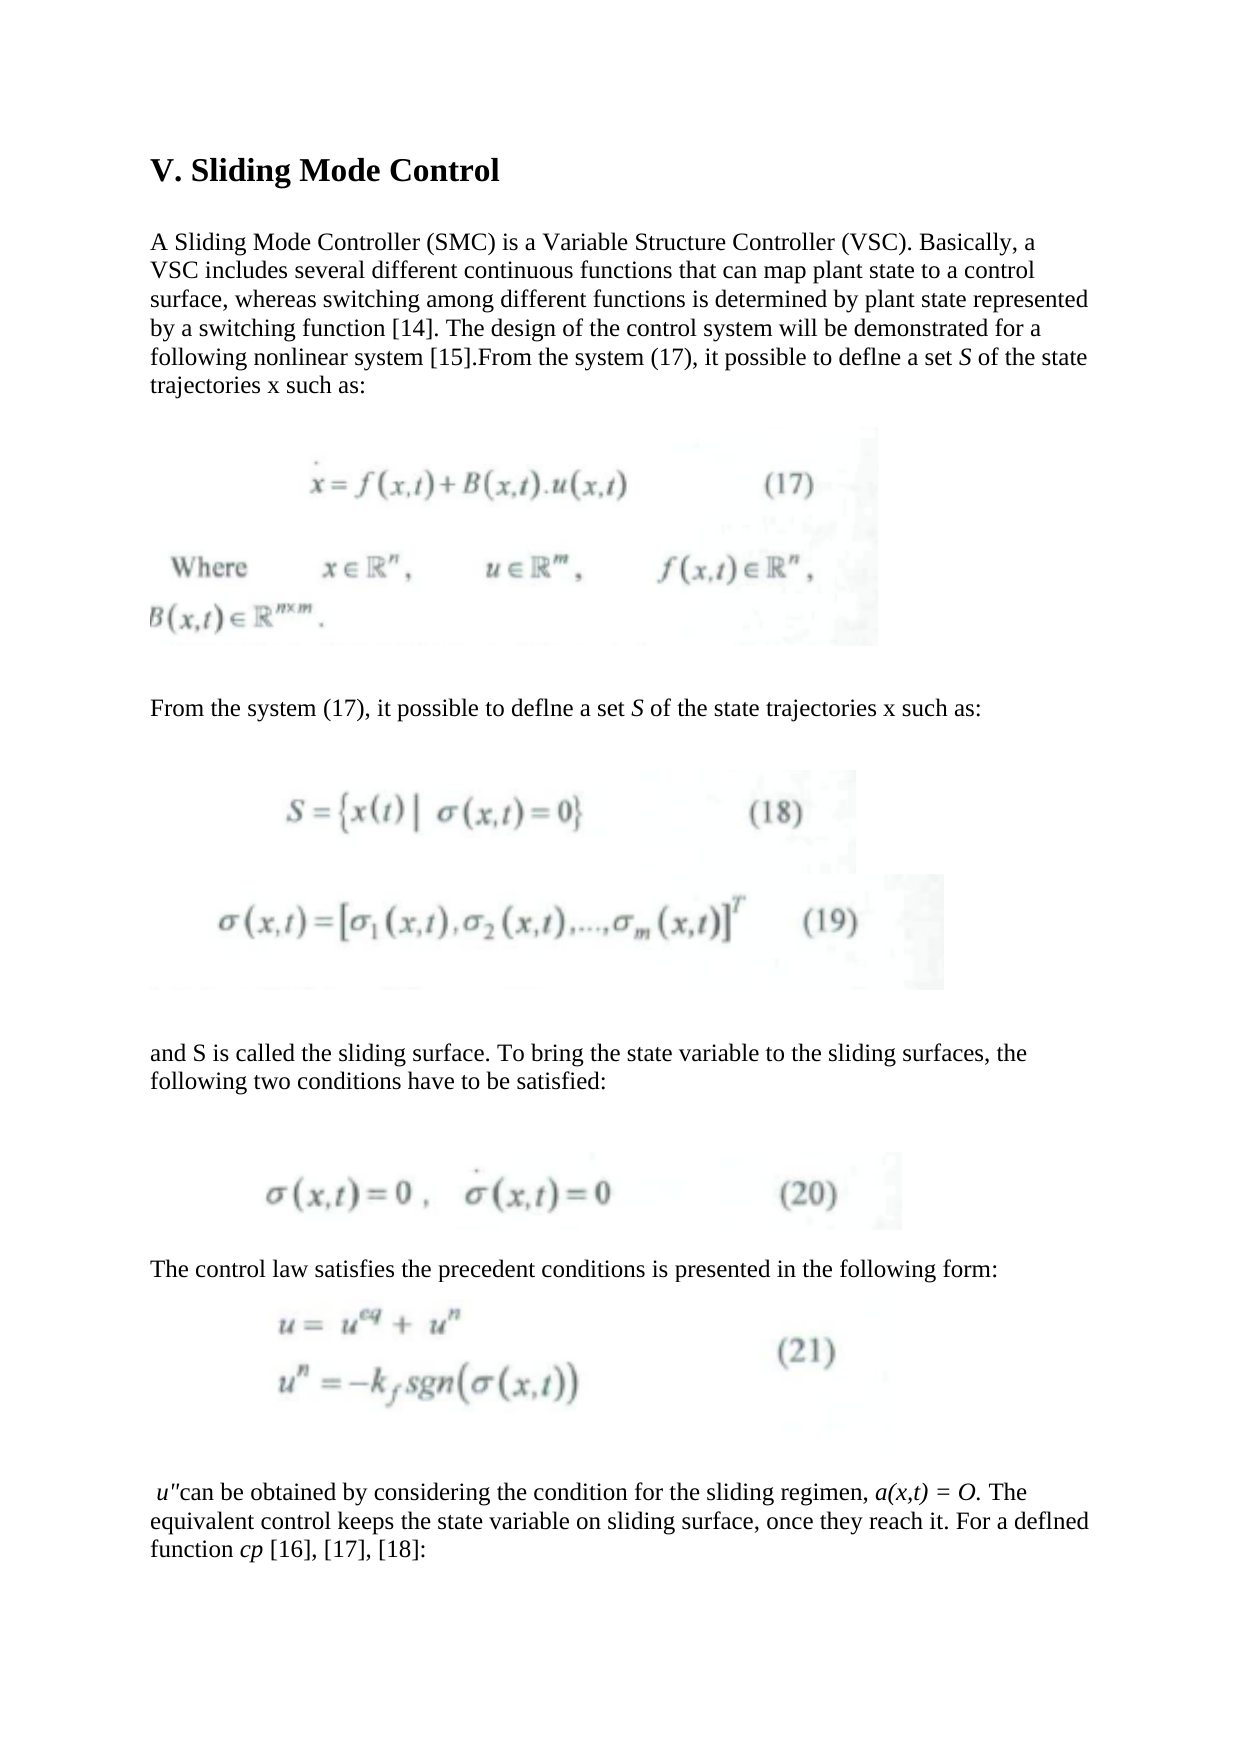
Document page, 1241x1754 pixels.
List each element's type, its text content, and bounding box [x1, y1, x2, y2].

text and S is called the sliding surface. To bring the state variable to the sliding surfaces, the [150, 1038, 1090, 1066]
text following two conditions have to be satisfied: [150, 1066, 1090, 1095]
text V. Sliding Mode Control [150, 150, 1090, 188]
text The control law satisfies the precedent conditions is presented in the following form: [150, 1254, 1090, 1282]
text From the system (17), it possible to deflne a set S of the state trajectories x such as: [150, 693, 1090, 722]
text A Sliding Mode Controller (SMC) is a Variable Structure Controller (VSC). Basically, a VSC includes several different continuous functions that can map plant state to a control surface, whereas switching among different functions is determined by plant state represented by a switching function [14]. The design of the control system will be demonstrated for a following nonlinear system [15].From the system (17), it possible to deflne a set S of the state trajectories x such as: [150, 227, 1090, 399]
text u"can be obtained by considering the condition for the sliding regimen, a(x,t) = O. The equivalent control keeps the state variable on sliding surface, once they reach it. For a deflned function cp [16], [17], [18]: [150, 1477, 1090, 1563]
